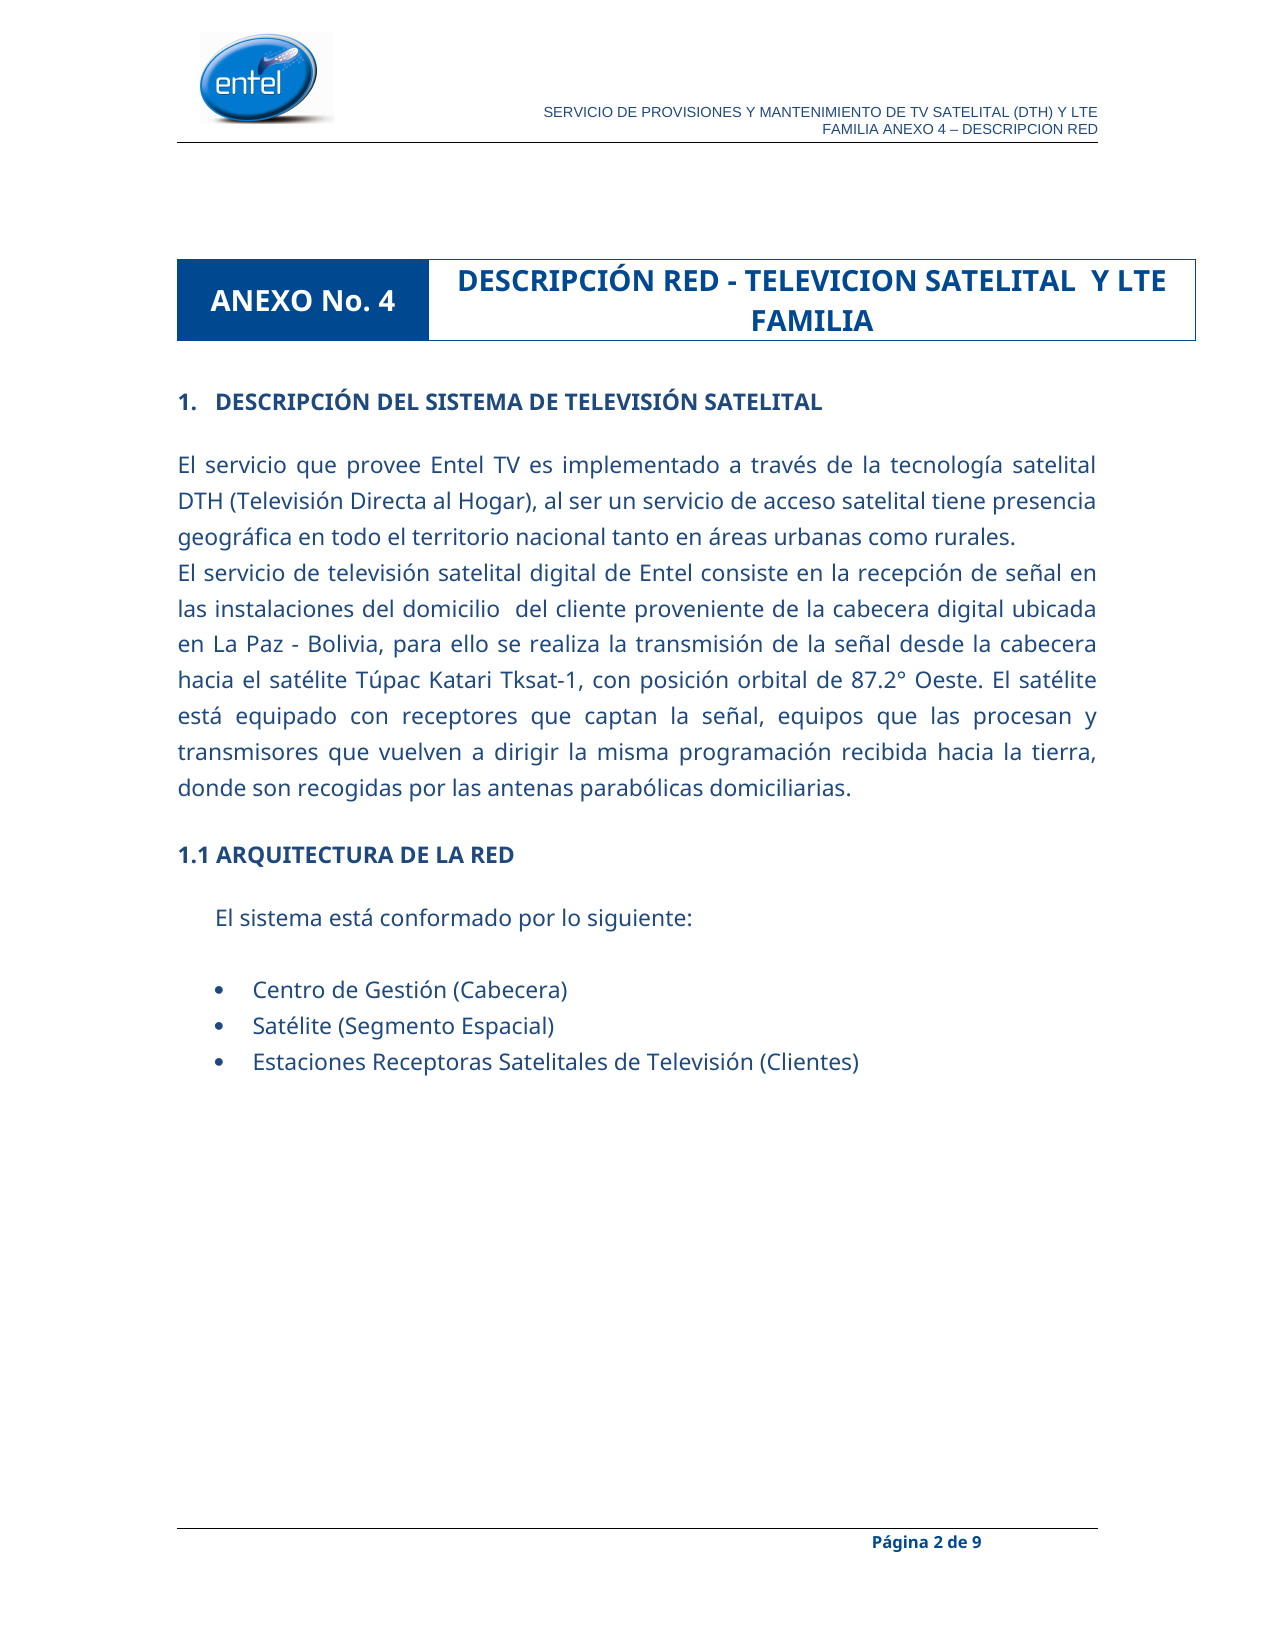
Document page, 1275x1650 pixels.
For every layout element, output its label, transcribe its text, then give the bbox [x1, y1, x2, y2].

list DESCRIPCIÓN DEL SISTEMA DE TELEVISIÓN SATELITAL [177, 386, 1098, 417]
list Centro de Gestión (Cabecera) [215, 974, 1098, 1005]
text El servicio de televisión satelital digital de Entel consiste en la recepción de señal en las instalaciones del domicilio del cliente proveniente de la cabecera digital ubicada en La Paz - Bolivia, para ello se realiza la transmisión de la señal desde la cabecera hacia el satélite Túpac Katari Tksat-1, con posición orbital de 87.2° Oeste. El satélite está equipado con receptores que captan la señal, equipos que las procesan y transmisores que vuelven a dirigir la misma programación recibida hacia la tierra, donde son recogidas por las antenas parabólicas domiciliarias. [177, 557, 1098, 803]
text El servicio que provee Entel TV es implementado a través de la tecnología satelital DTH (Televisión Directa al Hogar), al ser un servicio de acceso satelital tiene presencia geográfica en todo el territorio nacional tanto en áreas urbanas como rurales. [177, 449, 1098, 552]
list Satélite (Segmento Espacial) [215, 1010, 1098, 1041]
text 1.1 ARQUITECTURA DE LA RED [177, 839, 1098, 871]
text El sistema está conformado por lo siguiente: [177, 902, 1098, 933]
table_header ANEXO No. 4 [178, 260, 428, 340]
list Estaciones Receptoras Satelitales de Televisión (Clientes) [215, 1046, 1098, 1077]
table_header DESCRIPCIÓN RED - TELEVICION SATELITAL Y LTE FAMILIA [429, 260, 1195, 340]
picture [199, 32, 335, 124]
